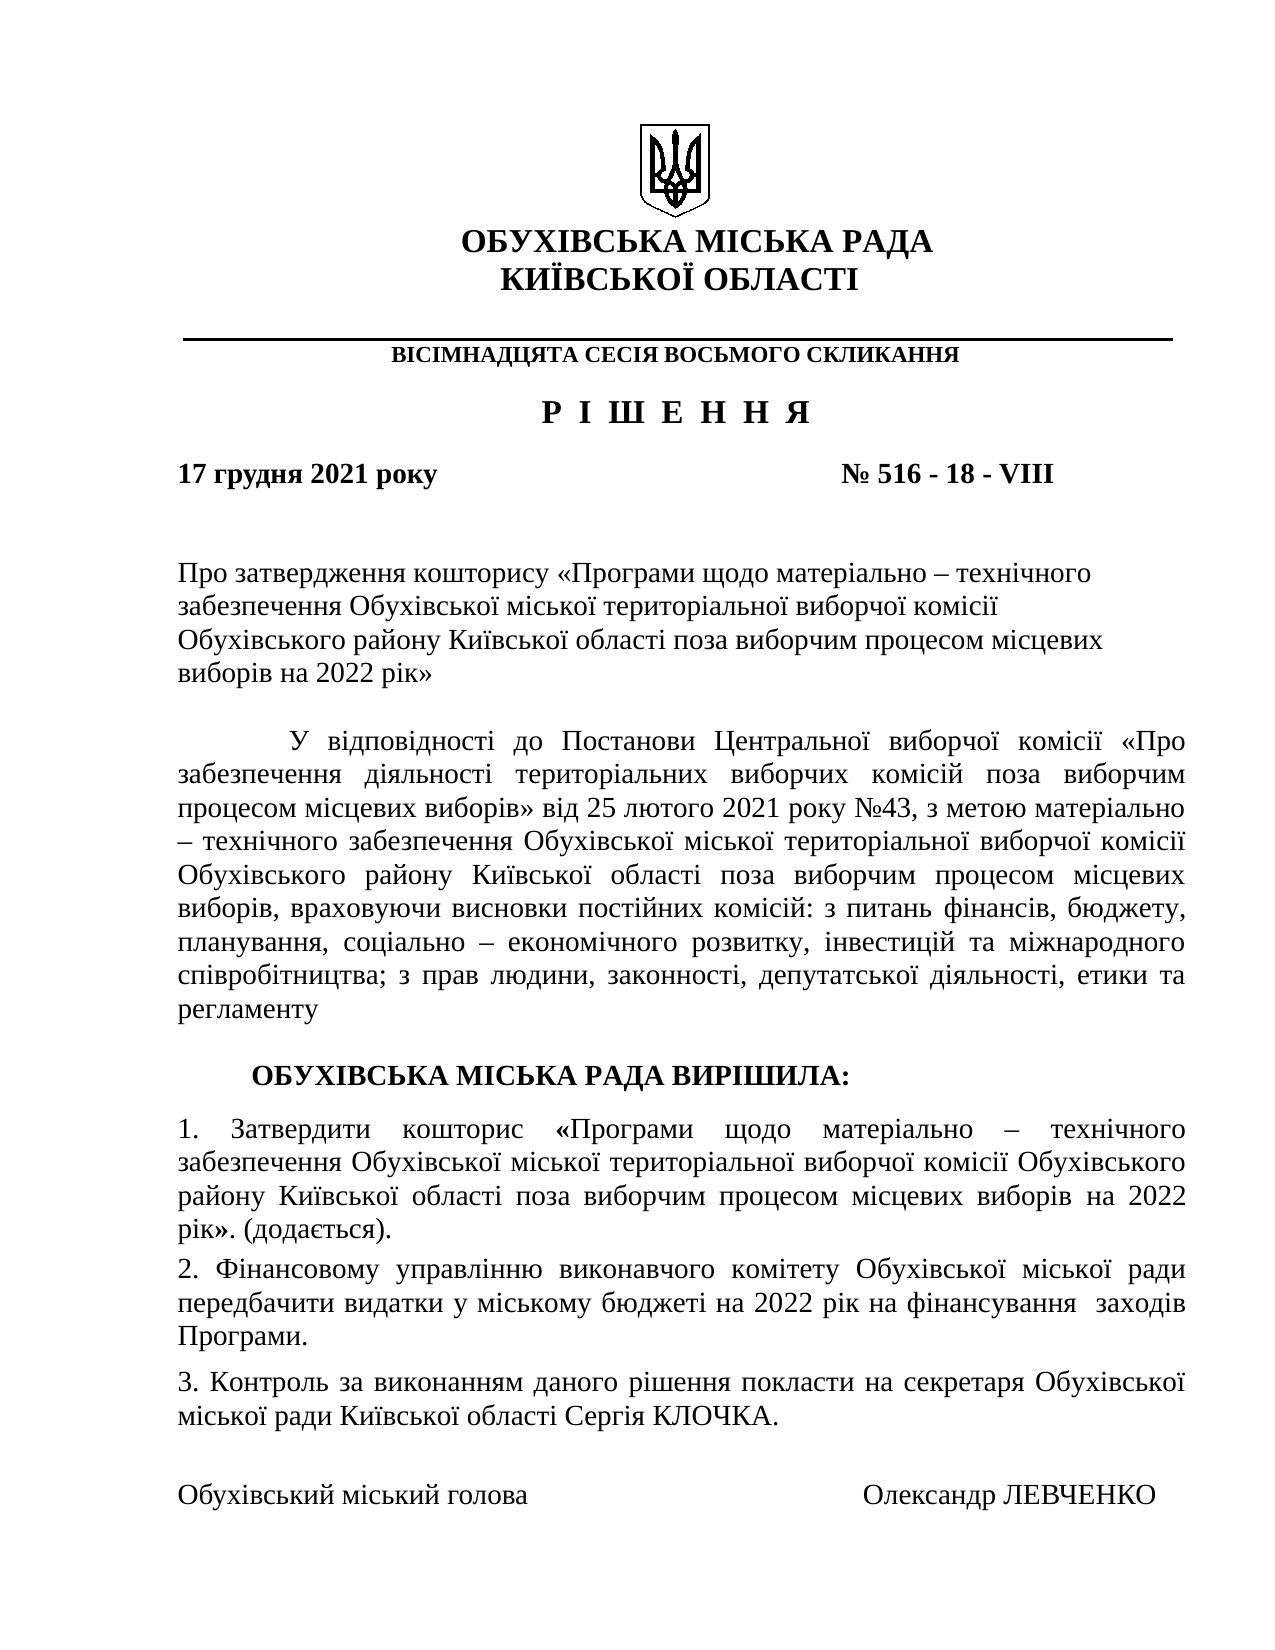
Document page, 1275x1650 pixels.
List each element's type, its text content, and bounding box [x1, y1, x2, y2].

text ОБУХІВСЬКА МІСЬКА РАДА ВИРІШИЛА: [177, 1058, 1186, 1092]
table_header ОБУХІВСЬКА МІСЬКА РАДА КИЇВСЬКОЇ ОБЛАСТІ ВІСІМНАДЦЯТА СЕСІЯ ВОСЬМОГО СКЛИКАННЯ Р І Ш Е Н Н Я 17 грудня 2021 року № 516 - 18 - VІІІ Про затвердження кошторису «Програми щодо матеріально – технічного забезпечення Обухівської міської територіальної виборчої комісії Обухівського району Київської області поза виборчим процесом місцевих виборів на 2022 рік» [166, 118, 1185, 723]
text У відповідності до Постанови Центральної виборчої комісії «Про забезпечення діяльності територіальних виборчих комісій поза виборчим процесом місцевих виборів» від 25 лютого 2021 року №43, з метою матеріально – технічного забезпечення Обухівської міської територіальної виборчої комісії Обухівського району Київської області поза виборчим процесом місцевих виборів, враховуючи висновки постійних комісій: з питань фінансів, бюджету, планування, соціально – економічного розвитку, інвестицій та міжнародного співробітництва; з прав людини, законності, депутатської діяльності, етики та регламенту [177, 723, 1186, 1024]
text 3. Контроль за виконанням даного рішення покласти на секретаря Обухівської міської ради Київської області Сергія КЛОЧКА. [177, 1364, 1186, 1431]
subtitle 1. Затвердити кошторис «Програми щодо матеріально – технічного забезпечення Обухівської міської територіальної виборчої комісії Обухівського району Київської області поза виборчим процесом місцевих виборів на 2022 рік». (додається). [177, 1111, 1186, 1245]
text Обухівський міський голова Олександр ЛЕВЧЕНКО [177, 1477, 1186, 1511]
list 2. Фінансовому управлінню виконавчого комітету Обухівської міської ради передбачити видатки у міському бюджеті на 2022 рік на фінансування заходів Програми. [177, 1251, 1186, 1352]
